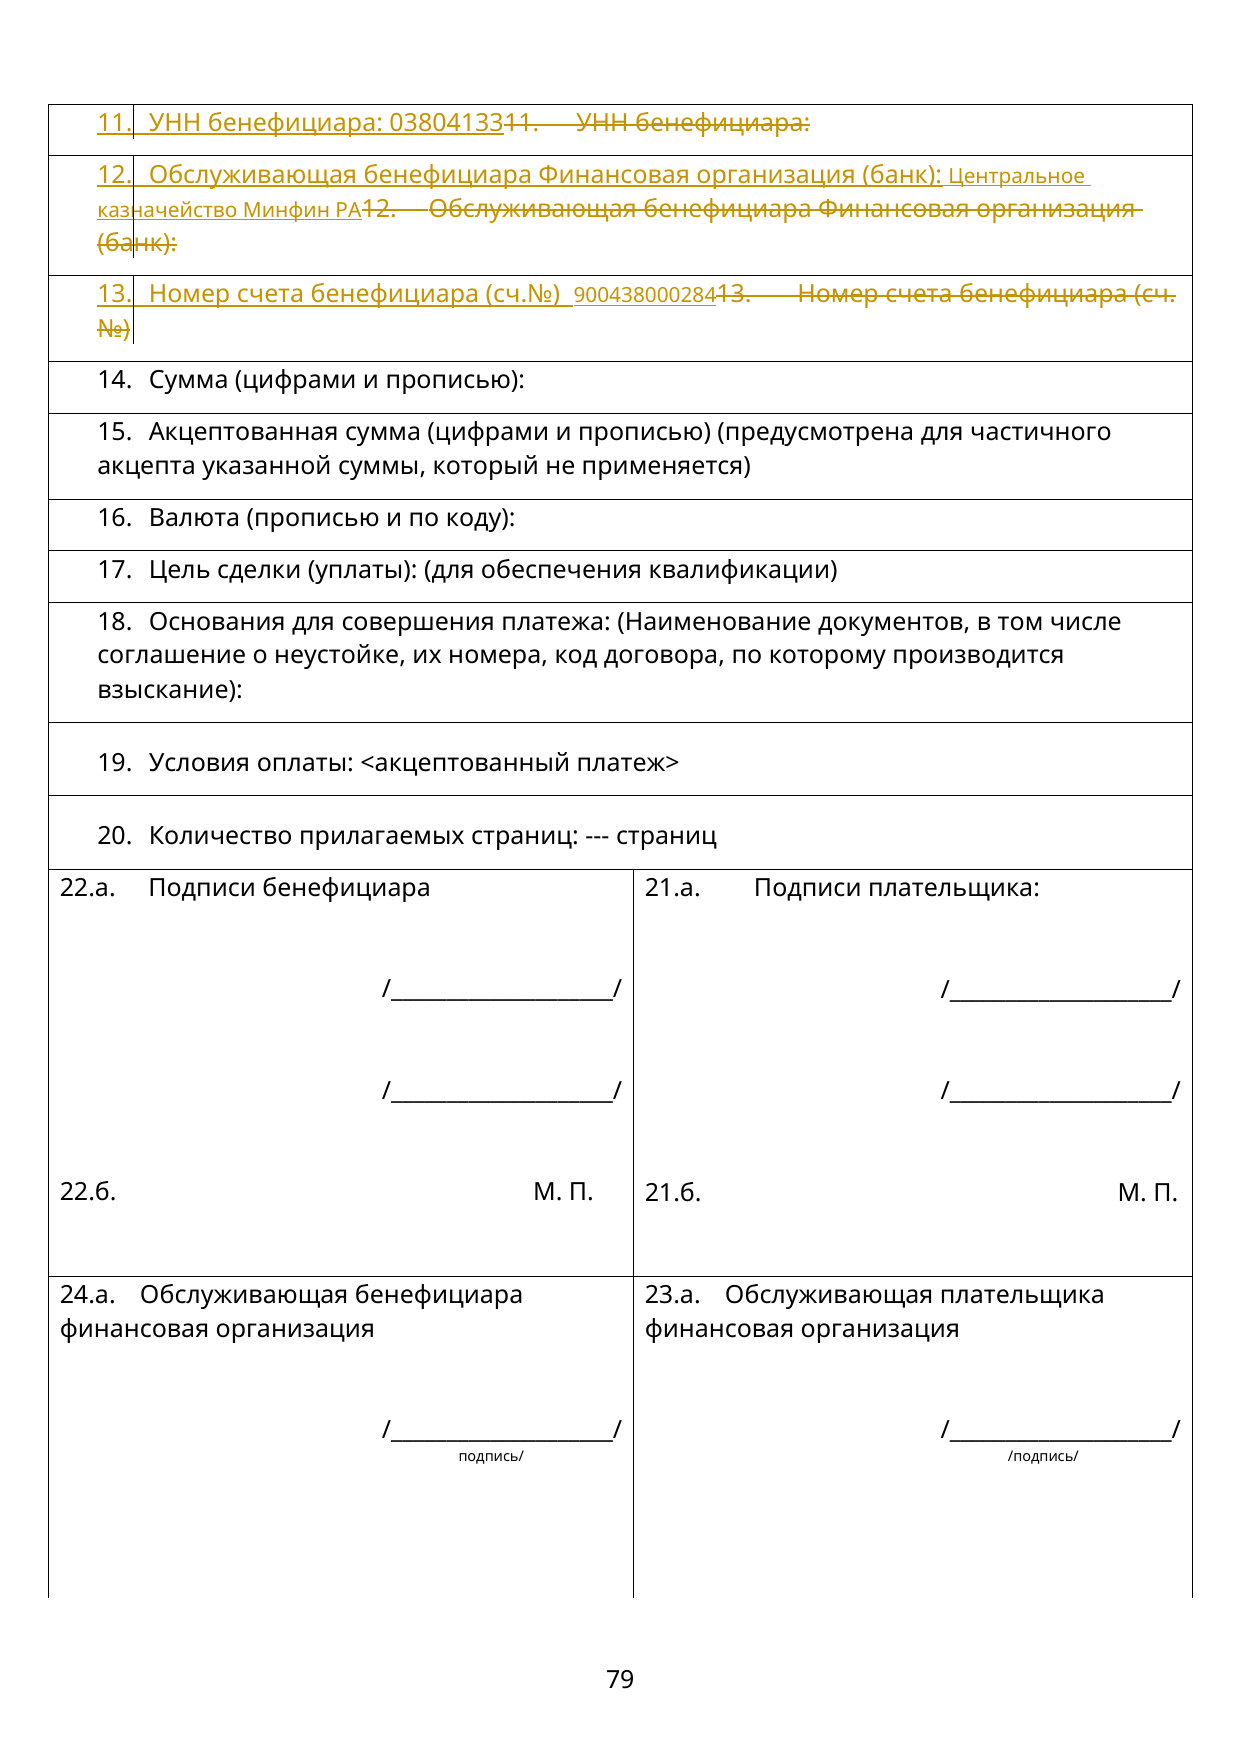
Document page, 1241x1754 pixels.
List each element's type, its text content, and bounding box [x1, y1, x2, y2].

table_cell 24.а. Обслуживающая бенефициара финансовая организация /____________________/ подпись/ [49, 1277, 633, 1598]
table_cell [49, 105, 1192, 155]
table_cell 18. Основания для совершения платежа: (Наименование документов, в том числе соглашение о неустойке, их номера, код договора, по которому производится взыскание): [49, 603, 1192, 722]
table_cell 20. Количество прилагаемых страниц: --- страниц [49, 796, 1192, 869]
table_cell 22.а. Подписи бенефициара /____________________/ /____________________/ 22.б. М. П. [49, 870, 633, 1276]
table_cell 21.а. Подписи плательщика: /____________________/ /____________________/ 21.б. М. П. [634, 870, 1192, 1276]
table_cell 17. Цель сделки (уплаты): (для обеспечения квалификации) [49, 551, 1192, 602]
table_cell [49, 276, 1192, 361]
table_cell [49, 156, 1192, 275]
table_cell 19. Условия оплаты: <акцептованный платеж> [49, 723, 1192, 795]
table_cell 14. Сумма (цифрами и прописью): [49, 362, 1192, 413]
table_cell 23.а. Обслуживающая плательщика финансовая организация /____________________/ /подпись/ [634, 1277, 1192, 1598]
table_cell 15. Акцептованная сумма (цифрами и прописью) (предусмотрена для частичного акцепта указанной суммы, который не применяется) [49, 414, 1192, 498]
table_cell 16. Валюта (прописью и по коду): [49, 500, 1192, 550]
